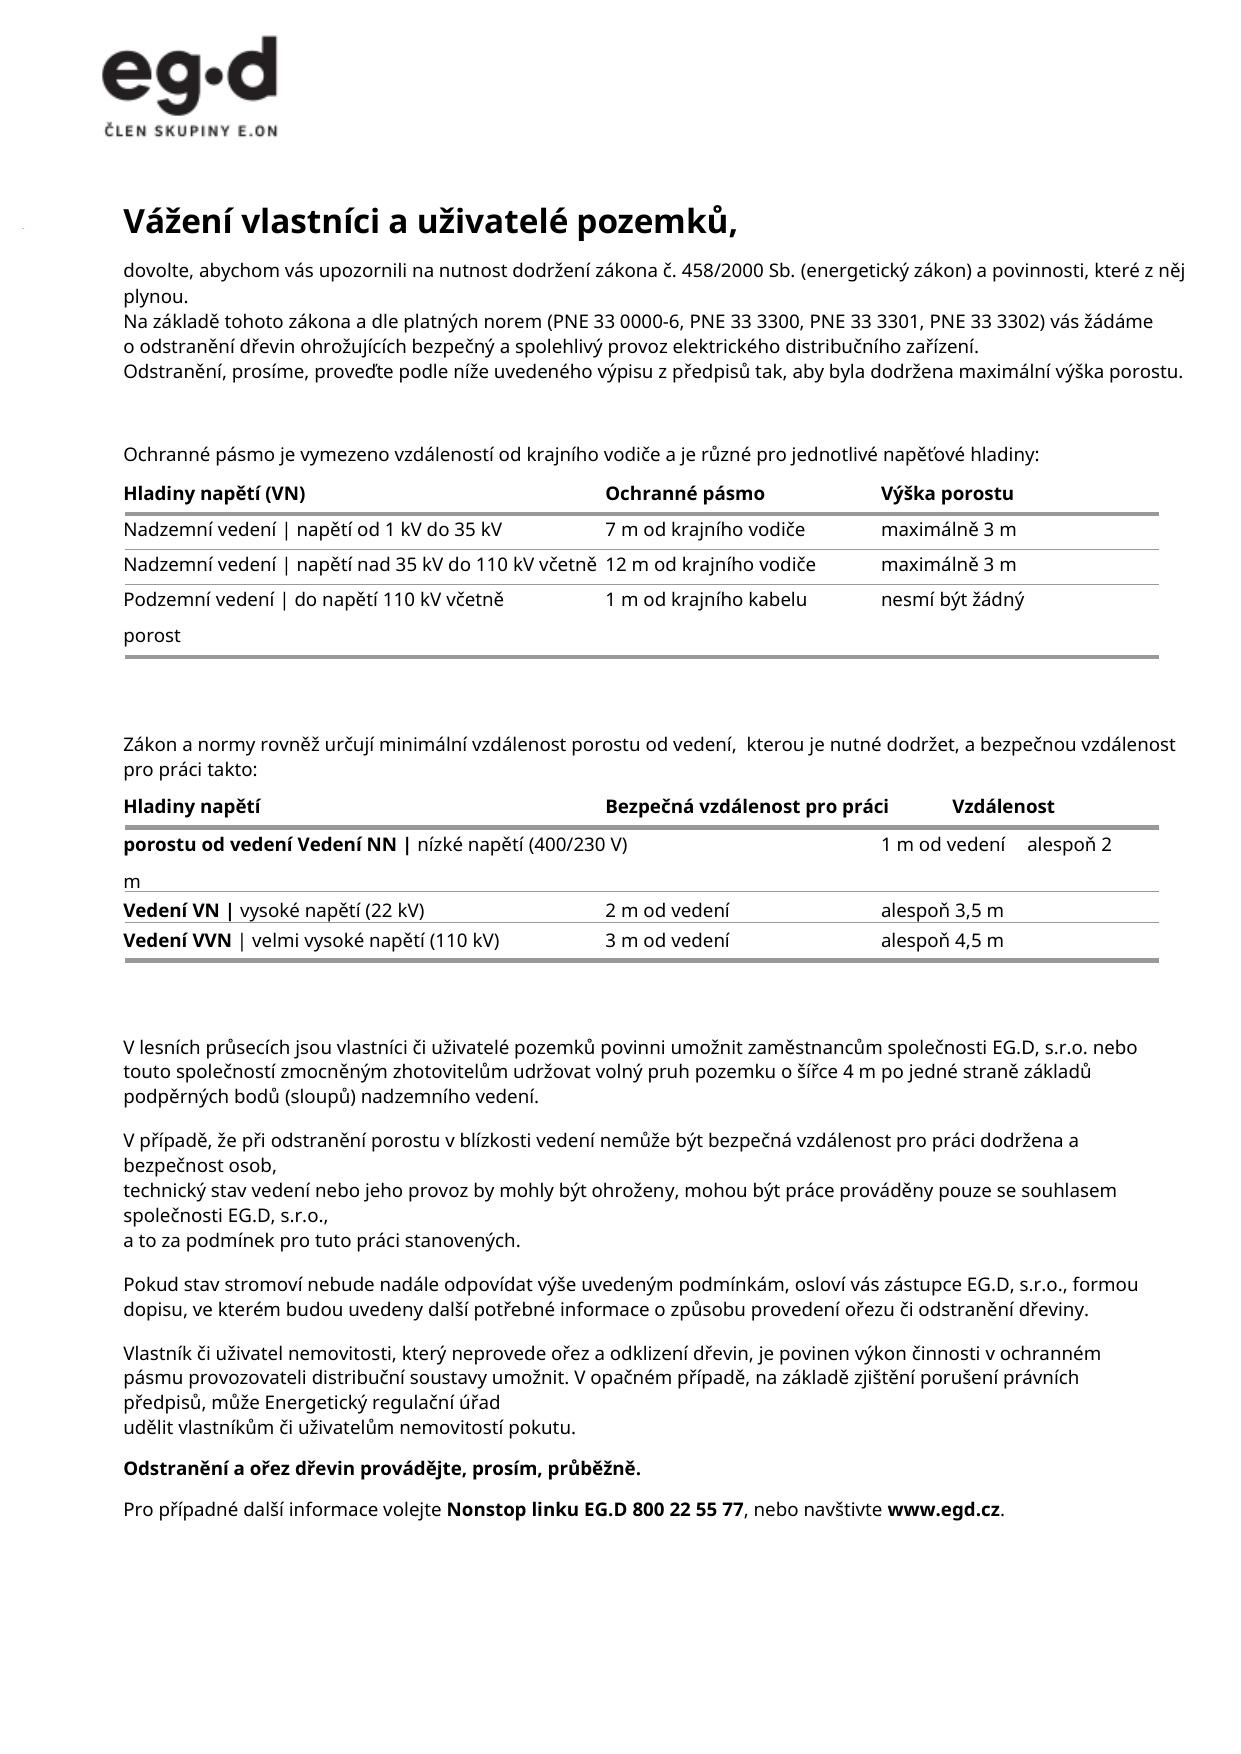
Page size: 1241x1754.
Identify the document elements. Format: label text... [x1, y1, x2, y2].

text Vedení VVN | velmi vysoké napětí (110 kV) 3 m od vedení alespoň 4,5 m [123, 928, 1188, 953]
text Odstranění, prosíme, proveďte podle níže uvedeného výpisu z předpisů tak, aby byla dodržena maximální výška porostu. [123, 358, 1188, 384]
text Hladiny napětí Bezpečná vzdálenost pro práci Vzdálenost porostu od vedení Vedení NN | nízké napětí (400/230 V) 1 m od vedení alespoň 2 m [123, 784, 1115, 896]
text Hladiny napětí (VN) Ochranné pásmo Výška porostu Nadzemní vedení | napětí od 1 kV do 35 kV 7 m od krajního vodiče maximálně 3 m Nadzemní vedení | napětí nad 35 kV do 110 kV včetně 12 m od krajního vodiče maximálně 3 m Podzemní vedení | do napětí 110 kV včetně 1 m od krajního kabelu nesmí být žádný porost [123, 472, 1066, 649]
picture [101, 34, 278, 138]
text Vlastník či uživatel nemovitosti, který neprovede ořez a odklizení dřevin, je povinen výkon činnosti v ochranném pásmu provozovateli distribuční soustavy umožnit. V opačném případě, na základě zjištění porušení právních předpisů, může Energetický regulační úřad udělit vlastníkům či uživatelům nemovitostí pokutu. [123, 1340, 1165, 1439]
text Vedení VN | vysoké napětí (22 kV) 2 m od vedení alespoň 3,5 m [123, 897, 1188, 923]
text V případě, že při odstranění porostu v blízkosti vedení nemůže být bezpečná vzdálenost pro práci dodržena a bezpečnost osob, technický stav vedení nebo jeho provoz by mohly být ohroženy, mohou být práce prováděny pouze se souhlasem společnosti EG.D, s.r.o., a to za podmínek pro tuto práci stanovených. [123, 1128, 1165, 1252]
text V lesních průsecích jsou vlastníci či uživatelé pozemků povinni umožnit zaměstnancům společnosti EG.D, s.r.o. nebo touto společností zmocněným zhotovitelům udržovat volný pruh pozemku o šířce 4 m po jedné straně základů podpěrných bodů (sloupů) nadzemního vedení. [123, 1034, 1165, 1109]
text Na základě tohoto zákona a dle platných norem (PNE 33 0000-6, PNE 33 3300, PNE 33 3301, PNE 33 3302) vás žádáme o odstranění dřevin ohrožujících bezpečný a spolehlivý provoz elektrického distribučního zařízení. [123, 309, 1163, 358]
text Pro případné další informace volejte Nonstop linku EG.D 800 22 55 77, nebo navštivte www.egd.cz. [123, 1497, 1188, 1522]
text Vážení vlastníci a uživatelé pozemků, [123, 198, 1188, 244]
text Pokud stav stromoví nebude nadále odpovídat výše uvedeným podmínkám, osloví vás zástupce EG.D, s.r.o., formou dopisu, ve kterém budou uvedeny další potřebné informace o způsobu provedení ořezu či odstranění dřeviny. [123, 1271, 1165, 1321]
text dovolte, abychom vás upozornili na nutnost dodržení zákona č. 458/2000 Sb. (energetický zákon) a povinnosti, které z něj plynou. [123, 258, 1188, 309]
text Odstranění a ořez dřevin provádějte, prosím, průběžně. [123, 1455, 1188, 1481]
text Zákon a normy rovněž určují minimální vzdálenost porostu od vedení, kterou je nutné dodržet, a bezpečnou vzdálenost pro práci takto: [123, 731, 1188, 782]
text Ochranné pásmo je vymezeno vzdáleností od krajního vodiče a je různé pro jednotlivé napěťové hladiny: [123, 442, 1188, 467]
